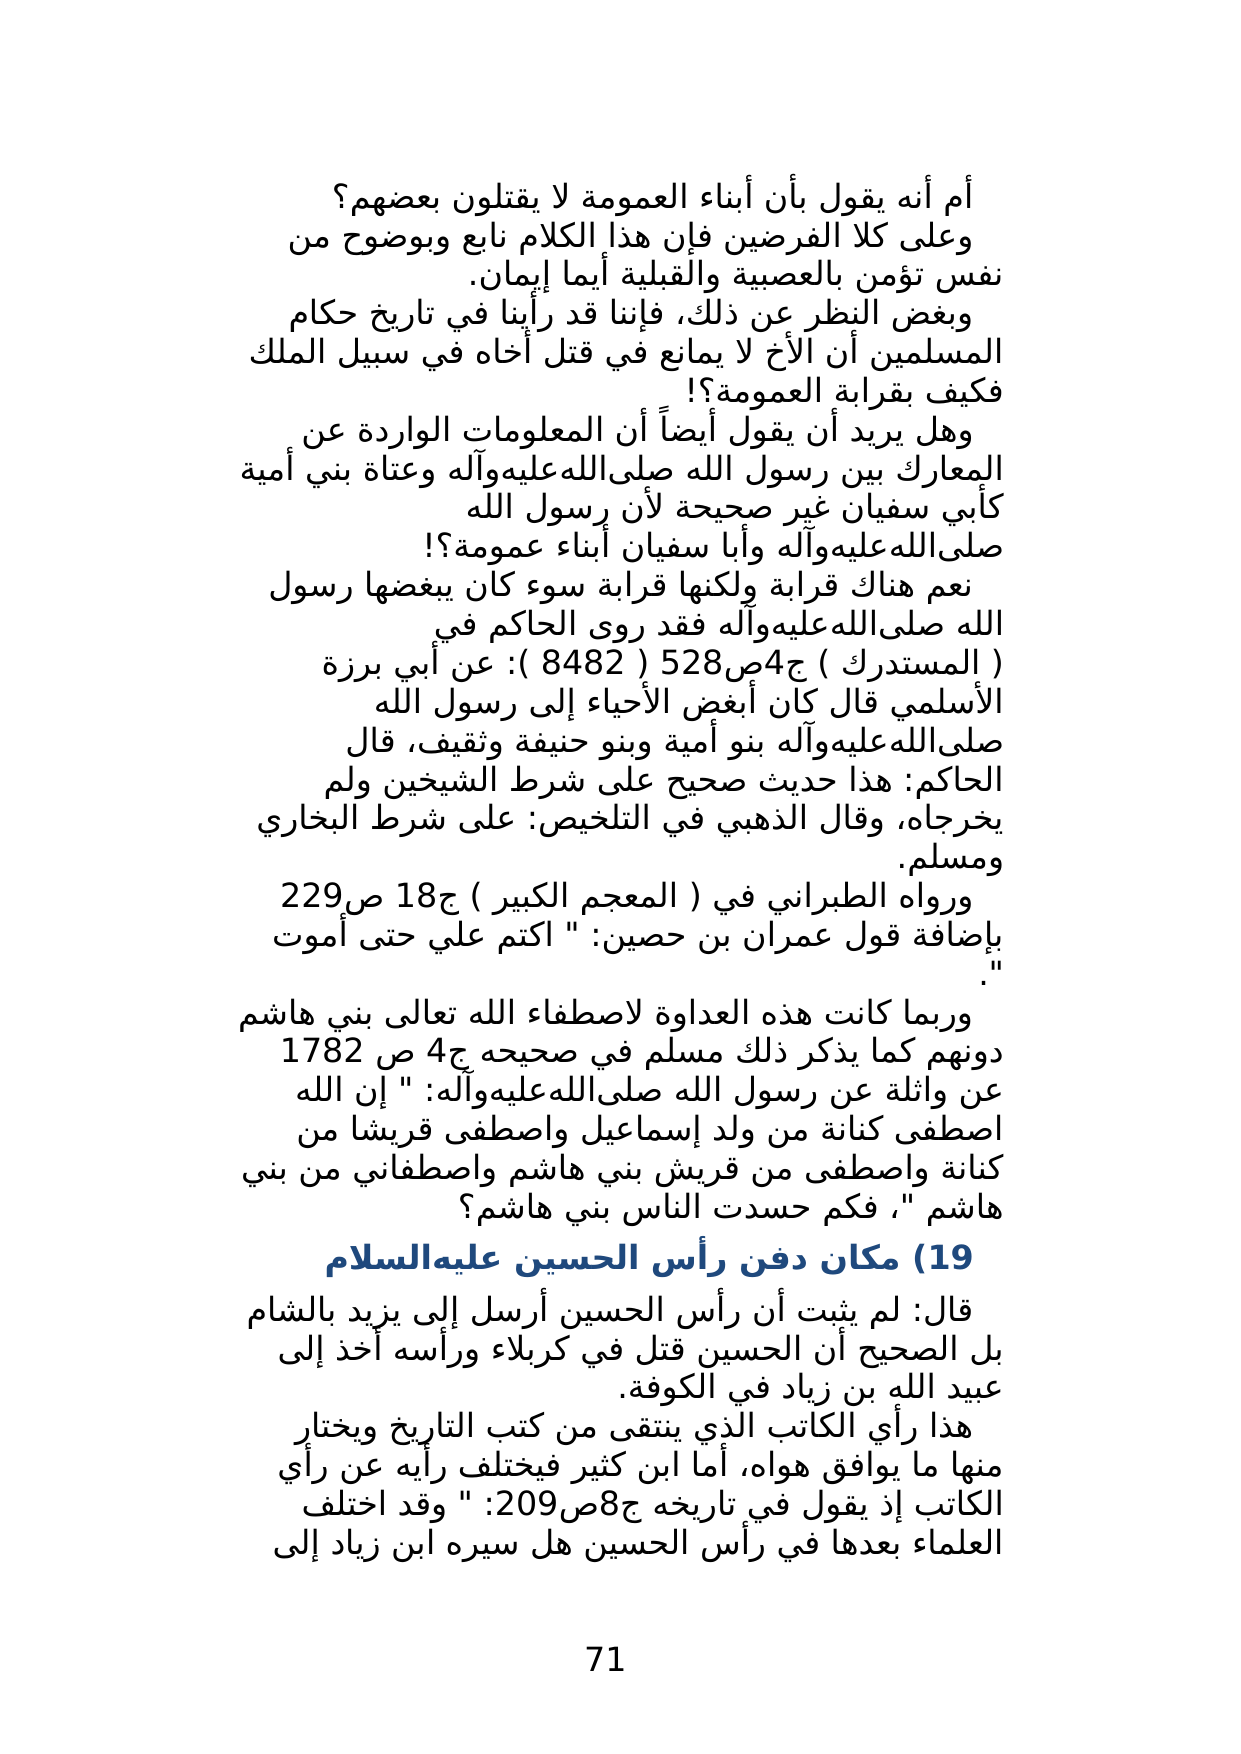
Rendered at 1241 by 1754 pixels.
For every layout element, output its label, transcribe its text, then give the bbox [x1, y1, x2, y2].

text أم أنه يقول بأن أبناء العمومة لا يقتلون بعضهم؟ [236, 177, 1004, 216]
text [236, 1407, 1004, 1562]
text نعم هناك قرابة ولكنها قرابة سوء كان يبغضها رسول الله صلى‌الله‌عليه‌وآله فقد روى الحاكم في ( المستدرك ) ج4ص528 ( 8482 ): عن أبي برزة الأسلمي قال كان أبغض الأحياء إلى رسول الله صلى‌الله‌عليه‌وآله بنو أمية وبنو حنيفة وثقيف، قال الحاكم: هذا حديث صحيح على شرط الشيخين ولم يخرجاه، وقال الذهبي في التلخيص: على شرط البخاري ومسلم. [236, 566, 1004, 877]
text وعلى كلا الفرضين فإن هذا الكلام نابع وبوضوح من نفس تؤمن بالعصبية والقبلية أيما إيمان. [236, 216, 1004, 294]
text وبغض النظر عن ذلك، فإننا قد رأينا في تاريخ حكام المسلمين أن الأخ لا يمانع في قتل أخاه في سبيل الملك فكيف بقرابة العمومة؟! [236, 294, 1004, 410]
text ورواه الطبراني في ( المعجم الكبير ) ج18 ص229 بإضافة قول عمران بن حصين: " اكتم علي حتى أموت ". [236, 877, 1004, 993]
text قال: لم يثبت أن رأس الحسين أرسل إلى يزيد بالشام بل الصحيح أن الحسين قتل في كربلاء ورأسه أخذ إلى عبيد الله بن زياد في الكوفة. [236, 1290, 1004, 1407]
text وربما كانت هذه العداوة لاصطفاء الله تعالى بني هاشم دونهم كما يذكر ذلك مسلم في صحيحه ج4 ص 1782 عن واثلة عن رسول الله صلى‌الله‌عليه‌وآله: " إن الله اصطفى كنانة من ولد إسماعيل واصطفى قريشا من كنانة واصطفى من قريش بني هاشم واصطفاني من بني هاشم "، فكم حسدت الناس بني هاشم؟ [236, 993, 1004, 1226]
subtitle 19) مكان دفن رأس الحسين عليه‌السلام [236, 1239, 1004, 1278]
text وهل يريد أن يقول أيضاً أن المعلومات الواردة عن المعارك بين رسول الله صلى‌الله‌عليه‌وآله وعتاة بني أمية كأبي سفيان غير صحيحة لأن رسول الله صلى‌الله‌عليه‌وآله وأبا سفيان أبناء عمومة؟! [236, 410, 1004, 566]
